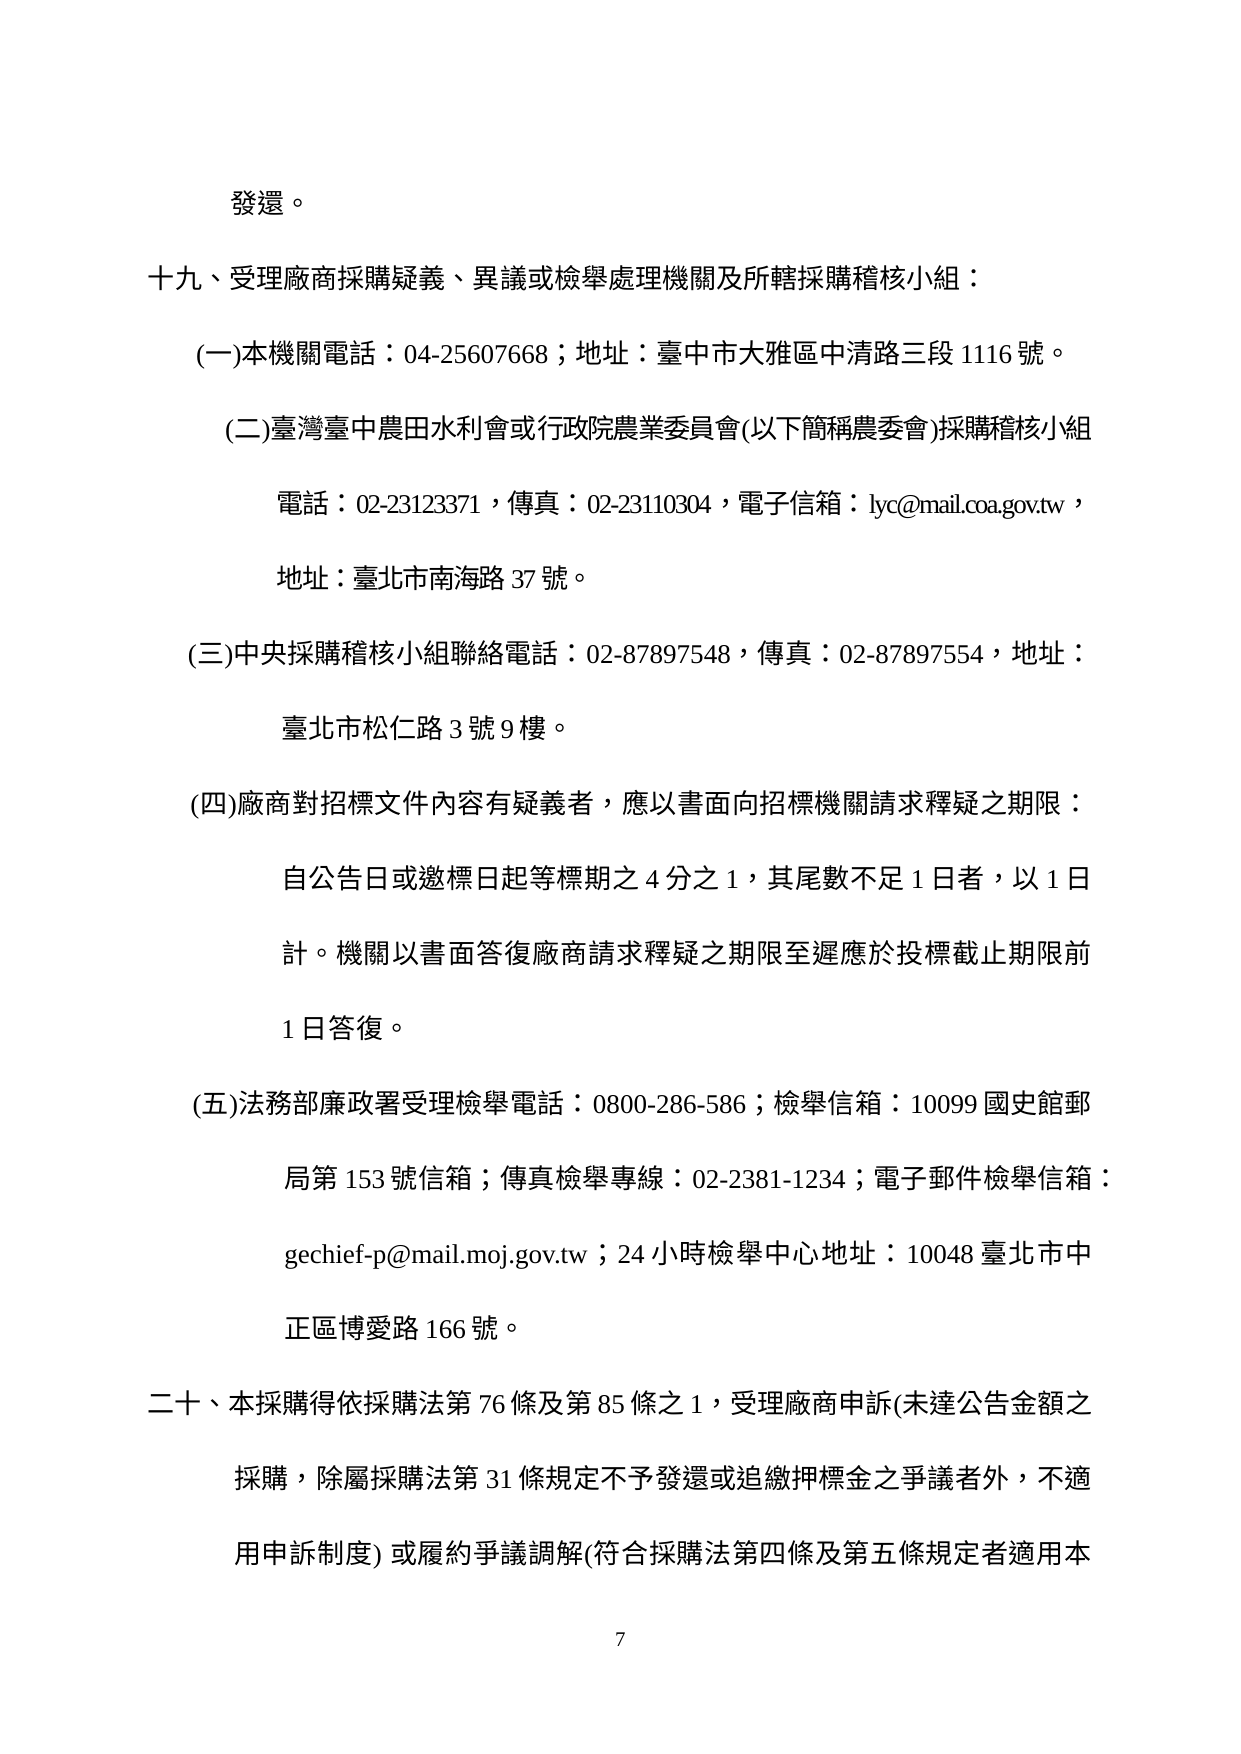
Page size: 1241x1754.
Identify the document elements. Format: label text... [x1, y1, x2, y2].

text (五)法務部廉政署受理檢舉電話：0800-286-586；檢舉信箱：10099國史館郵局第153號信箱；傳真檢舉專線：02-2381-1234；電子郵件檢舉信箱：gechief-p@mail.moj.gov.tw；24小時檢舉中心地址：10048臺北市中正區博愛路166號。 [147, 1064, 1092, 1364]
text (三)中央採購稽核小組聯絡電話：02-87897548，傳真：02-87897554，地址：臺北市松仁路3號9樓。 [147, 614, 1092, 764]
text (四)廠商對招標文件內容有疑義者，應以書面向招標機關請求釋疑之期限：自公告日或邀標日起等標期之4分之1，其尾數不足1日者，以1日計。機關以書面答復廠商請求釋疑之期限至遲應於投標截止期限前1日答復。 [147, 764, 1092, 1064]
text (一)本機關電話：04-25607668；地址：臺中市大雅區中清路三段1116號。 [169, 314, 1092, 389]
text 十九、受理廠商採購疑義、異議或檢舉處理機關及所轄採購稽核小組： [148, 239, 1092, 314]
text (二)臺灣臺中農田水利會或行政院農業委員會(以下簡稱農委會)採購稽核小組電話：02-23123371，傳真：02-23110304，電子信箱：lyc@mail.coa.gov.tw，地址：臺北市南海路37號。 [225, 389, 1092, 614]
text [148, 164, 1092, 239]
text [147, 1364, 1092, 1589]
